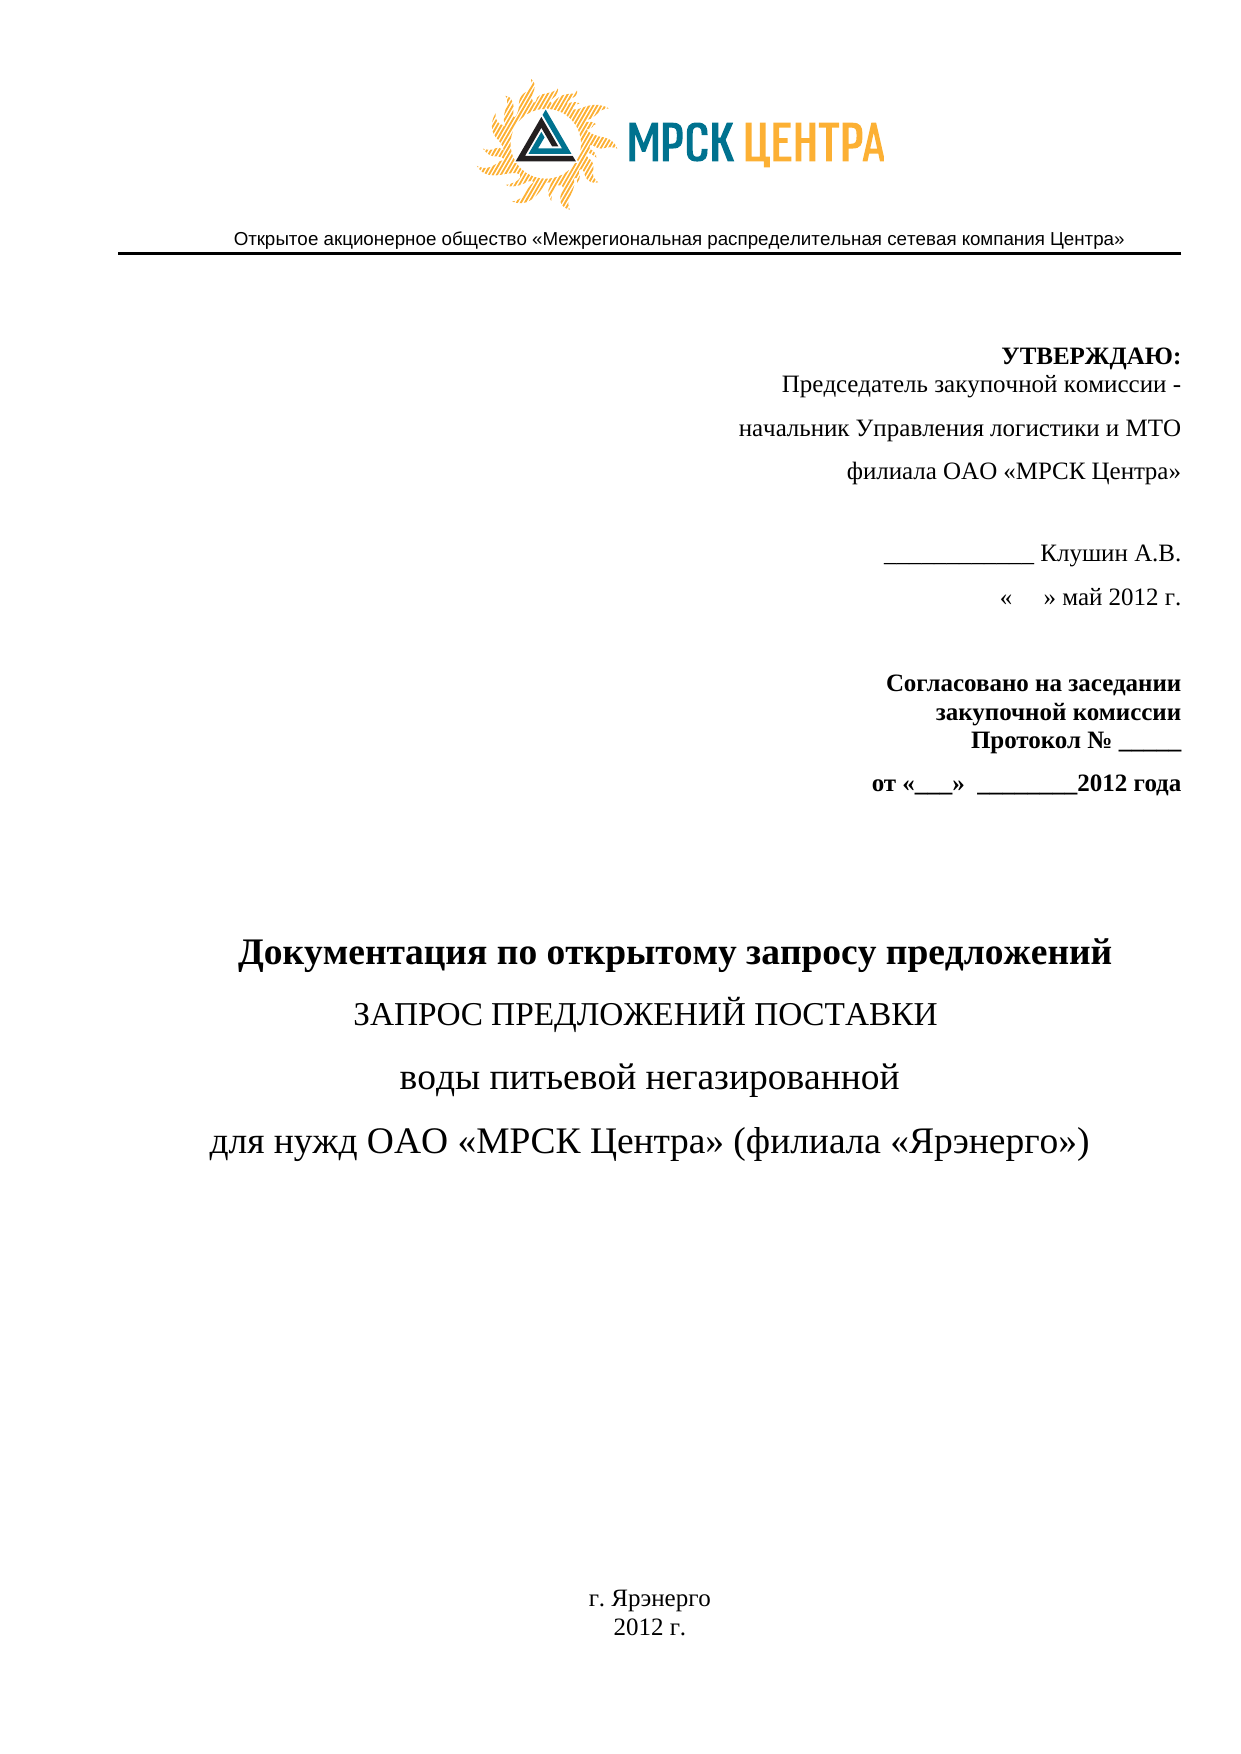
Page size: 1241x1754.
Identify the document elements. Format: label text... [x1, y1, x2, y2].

text Протокол № _____ [118, 725, 1181, 754]
text филиала ОАО «МРСК Центра» [118, 456, 1181, 484]
text для нужд ОАО «МРСК Центра» (филиала «Ярэнерго») [118, 1119, 1181, 1162]
text Документация по открытому запросу предложений [168, 929, 1182, 973]
text начальник Управления логистики и МТО [118, 413, 1181, 441]
text « » май 2012 г. [709, 582, 1181, 610]
text ____________ Клушин А.В. [118, 538, 1181, 567]
text ЗАПРОС ПРЕДЛОЖЕНИЙ ПОСТАВКИ воды питьевой негазированной [118, 994, 1181, 1097]
text от «___» ________2012 года [117, 768, 1181, 797]
text Согласовано на заседании [118, 668, 1181, 697]
text г. Ярэнерго [118, 1583, 1181, 1612]
text 2012 г. [118, 1612, 1181, 1641]
text закупочной комиссии [118, 697, 1181, 725]
text Открытое акционерное общество «Межрегиональная распределительная сетевая компания Центра» [118, 228, 1181, 252]
text УТВЕРЖДАЮ: [709, 341, 1181, 369]
text Председатель закупочной комиссии - [118, 369, 1181, 398]
